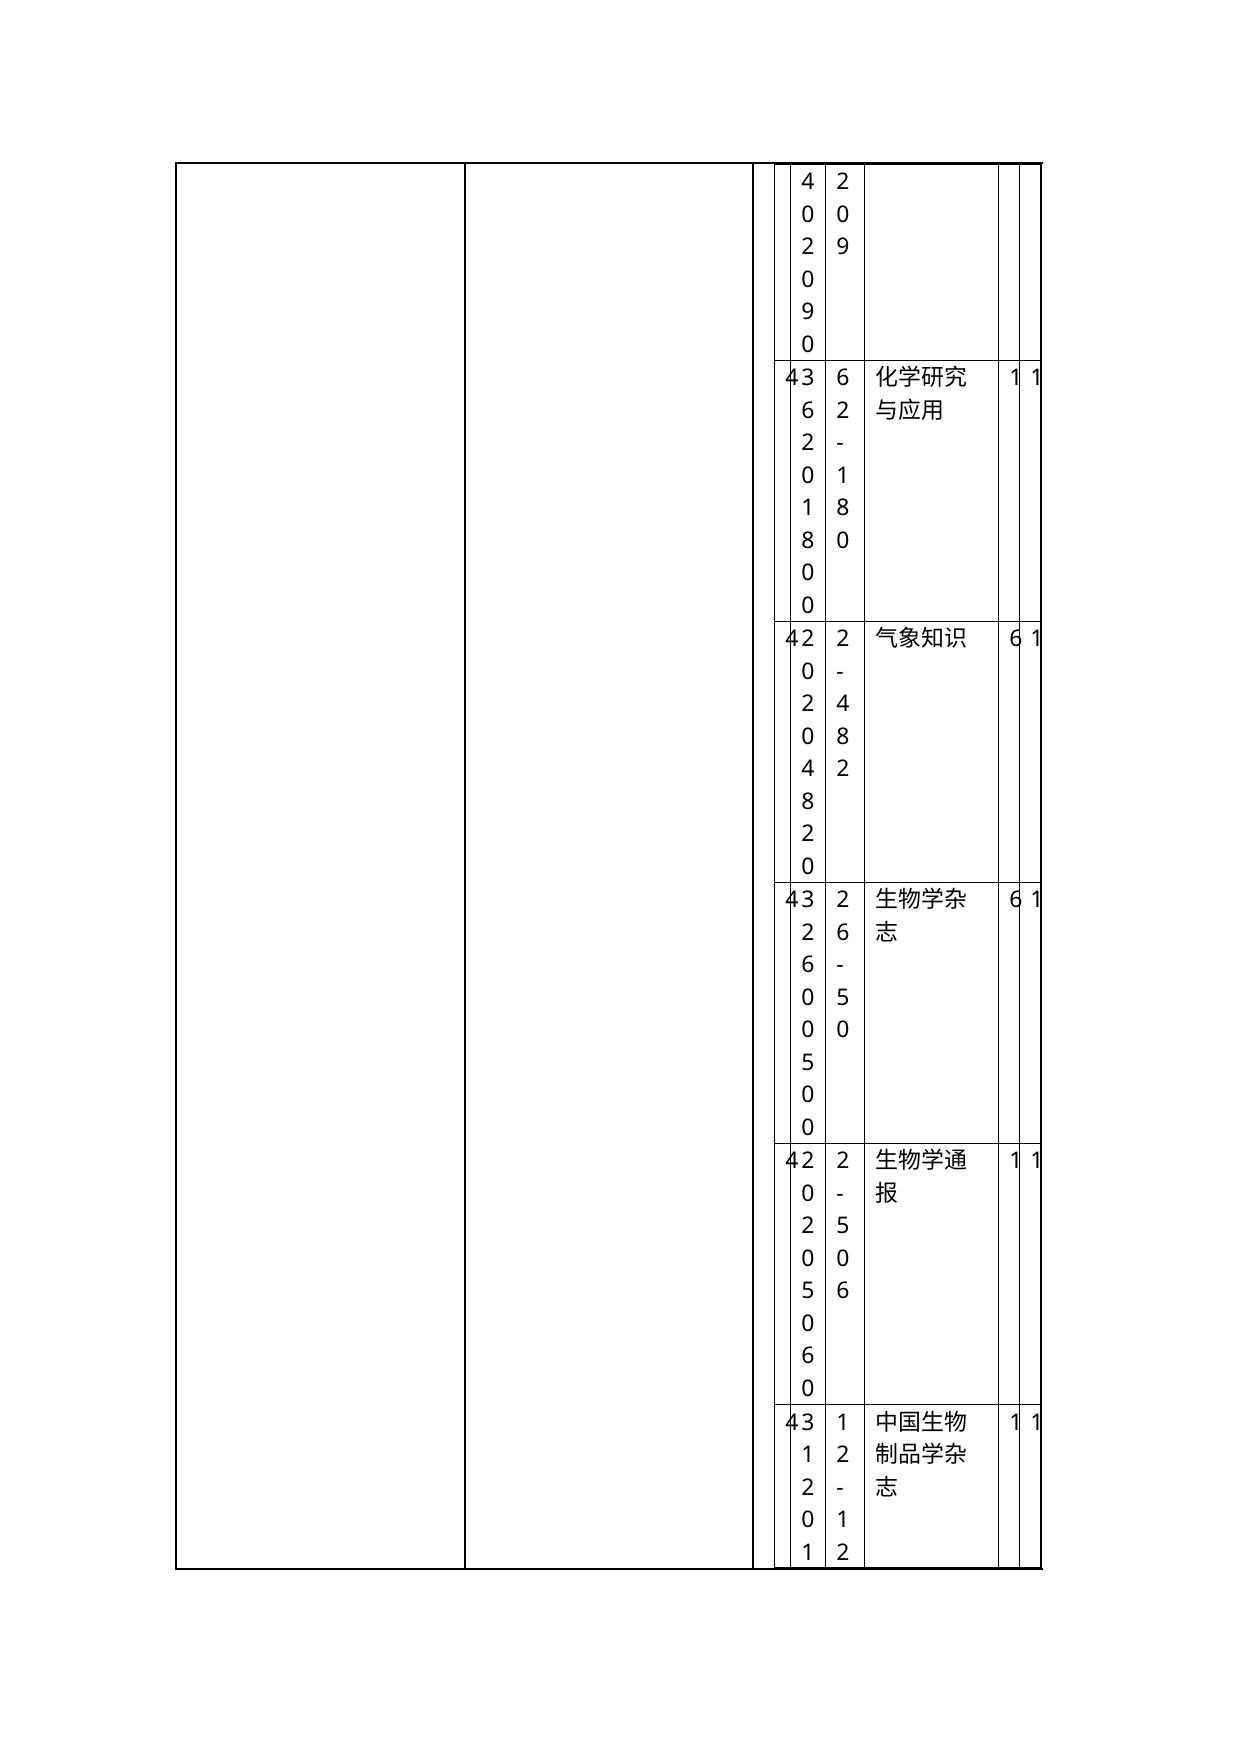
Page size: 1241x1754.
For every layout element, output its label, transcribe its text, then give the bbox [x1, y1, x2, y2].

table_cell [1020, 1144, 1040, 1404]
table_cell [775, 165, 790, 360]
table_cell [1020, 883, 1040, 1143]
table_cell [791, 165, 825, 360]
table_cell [865, 1405, 998, 1567]
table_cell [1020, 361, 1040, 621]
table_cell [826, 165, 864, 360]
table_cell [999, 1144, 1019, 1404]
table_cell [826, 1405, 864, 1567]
table_cell 1 [466, 164, 752, 1568]
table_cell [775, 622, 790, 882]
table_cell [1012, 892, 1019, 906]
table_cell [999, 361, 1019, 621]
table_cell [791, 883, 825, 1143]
table_cell [177, 164, 464, 1568]
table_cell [865, 165, 998, 360]
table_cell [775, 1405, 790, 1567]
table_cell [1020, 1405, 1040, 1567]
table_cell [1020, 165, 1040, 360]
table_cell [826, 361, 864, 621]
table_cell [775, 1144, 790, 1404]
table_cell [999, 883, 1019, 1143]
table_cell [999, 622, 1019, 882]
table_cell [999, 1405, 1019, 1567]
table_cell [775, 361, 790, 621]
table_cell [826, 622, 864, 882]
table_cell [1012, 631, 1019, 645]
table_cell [754, 164, 774, 1568]
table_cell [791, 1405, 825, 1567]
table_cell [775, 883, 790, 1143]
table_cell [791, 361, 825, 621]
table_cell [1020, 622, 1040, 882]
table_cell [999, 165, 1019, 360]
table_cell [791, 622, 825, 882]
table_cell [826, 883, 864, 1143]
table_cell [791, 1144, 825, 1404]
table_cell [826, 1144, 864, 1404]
